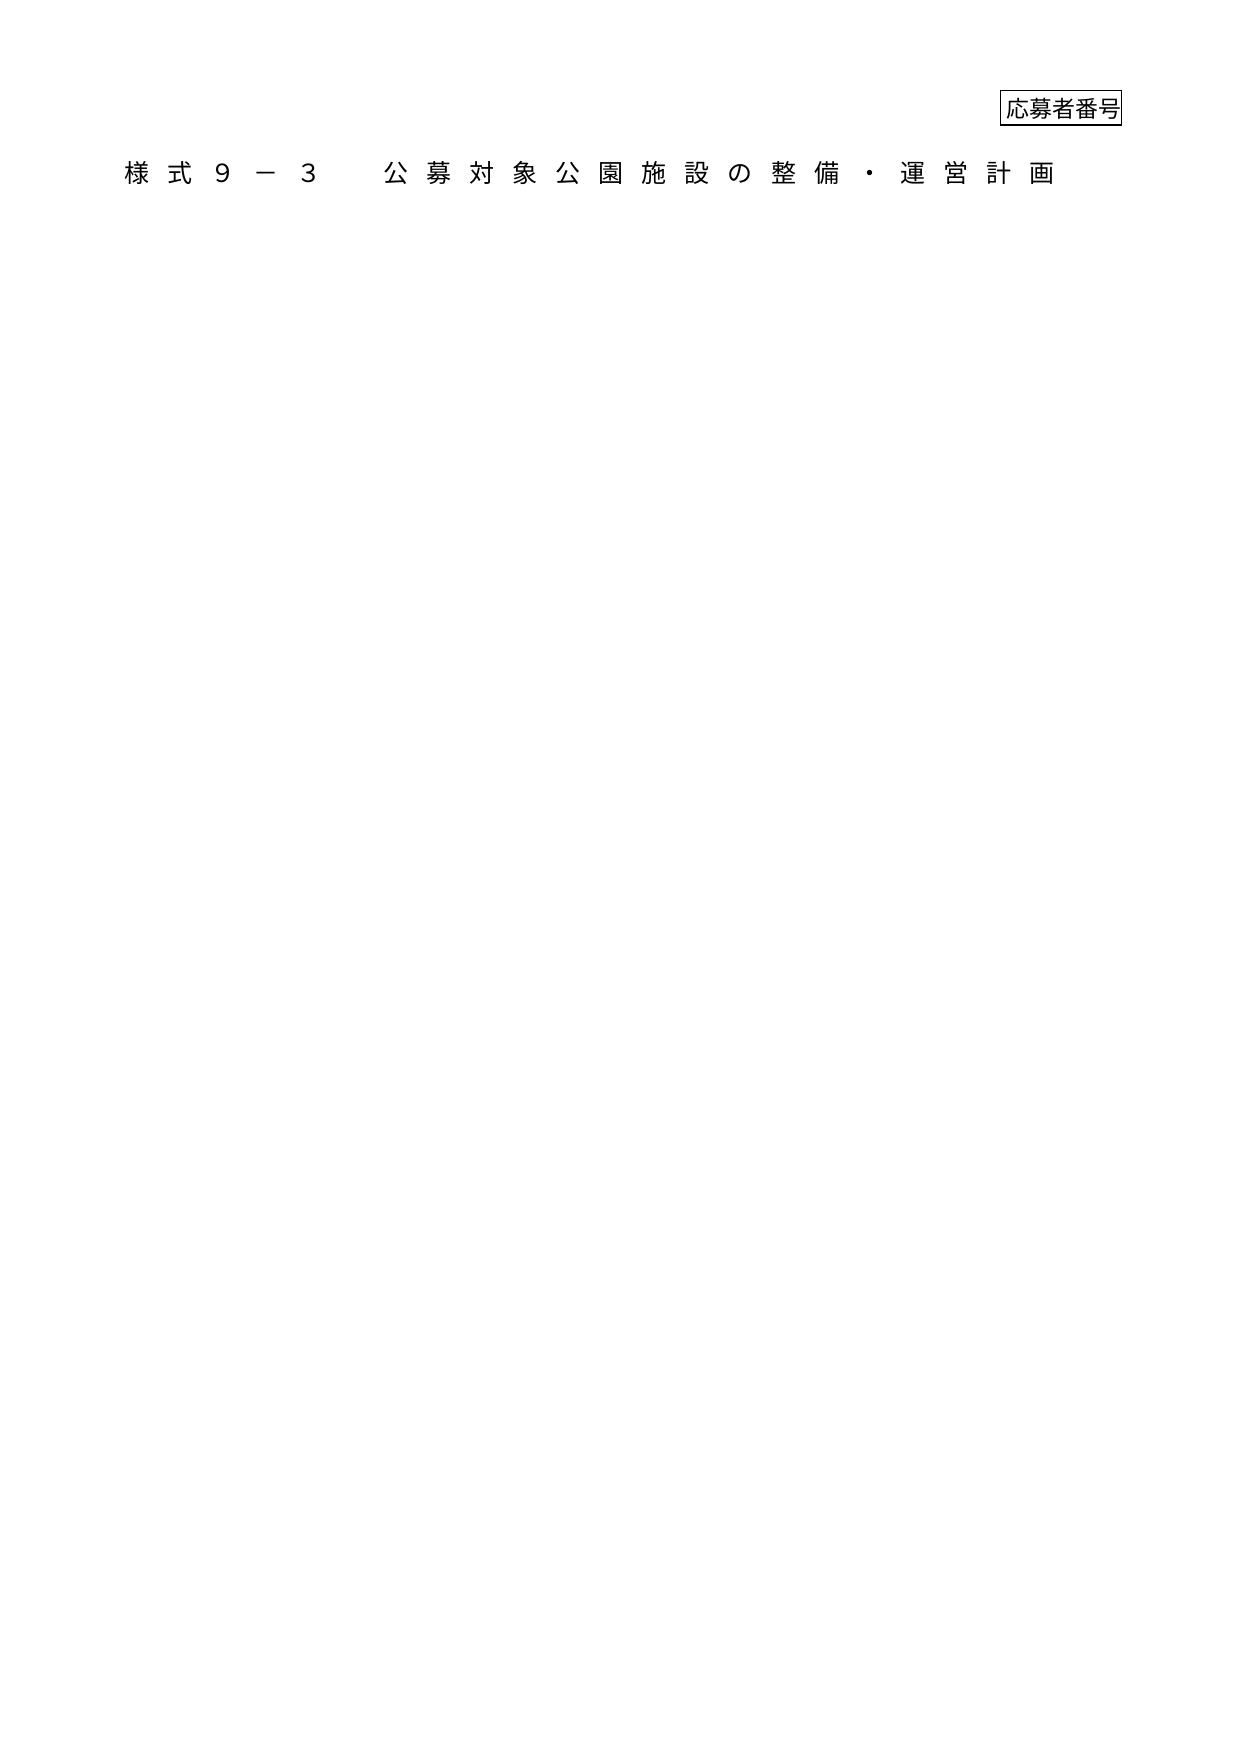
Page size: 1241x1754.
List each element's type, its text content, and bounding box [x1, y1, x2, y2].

subtitle 様式９－３ 公募対象公園施設の整備・運営計画 [124, 153, 1116, 191]
